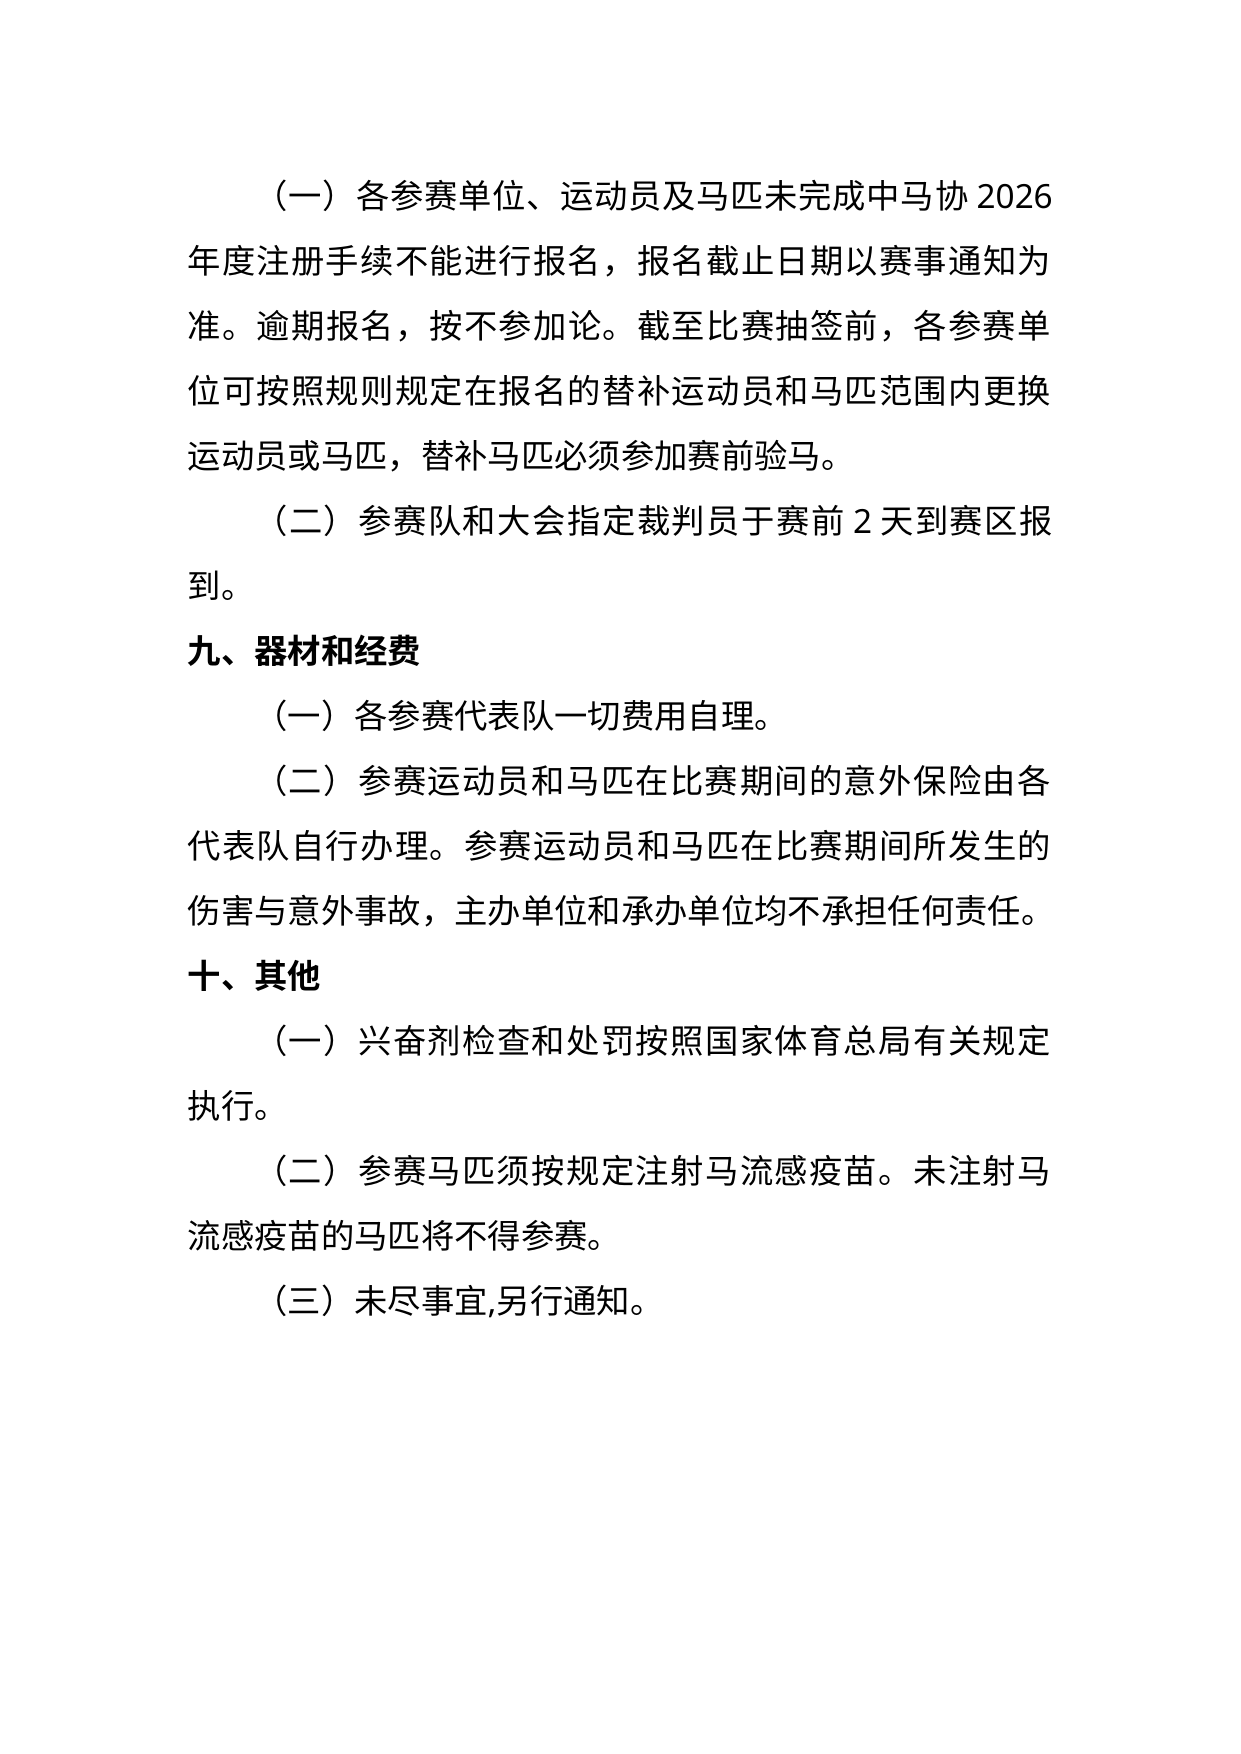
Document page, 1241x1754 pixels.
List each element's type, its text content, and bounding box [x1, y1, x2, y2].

text （二）参赛运动员和马匹在比赛期间的意外保险由各代表队自行办理。参赛运动员和马匹在比赛期间所发生的伤害与意外事故，主办单位和承办单位均不承担任何责任。 [187, 747, 1053, 942]
text （一）各参赛单位、运动员及马匹未完成中马协2026年度注册手续不能进行报名，报名截止日期以赛事通知为准。逾期报名，按不参加论。截至比赛抽签前，各参赛单位可按照规则规定在报名的替补运动员和马匹范围内更换运动员或马匹，替补马匹必须参加赛前验马。 [187, 162, 1053, 487]
text （二）参赛队和大会指定裁判员于赛前2天到赛区报到。 [187, 487, 1053, 617]
text （一）各参赛代表队一切费用自理。 [187, 682, 1053, 747]
text 十、其他 [187, 942, 1053, 1007]
text （三）未尽事宜,另行通知。 [187, 1267, 1053, 1332]
text （一）兴奋剂检查和处罚按照国家体育总局有关规定执行。 [187, 1007, 1053, 1137]
text （二）参赛马匹须按规定注射马流感疫苗。未注射马流感疫苗的马匹将不得参赛。 [187, 1137, 1053, 1267]
text 九、器材和经费 [187, 617, 1053, 682]
